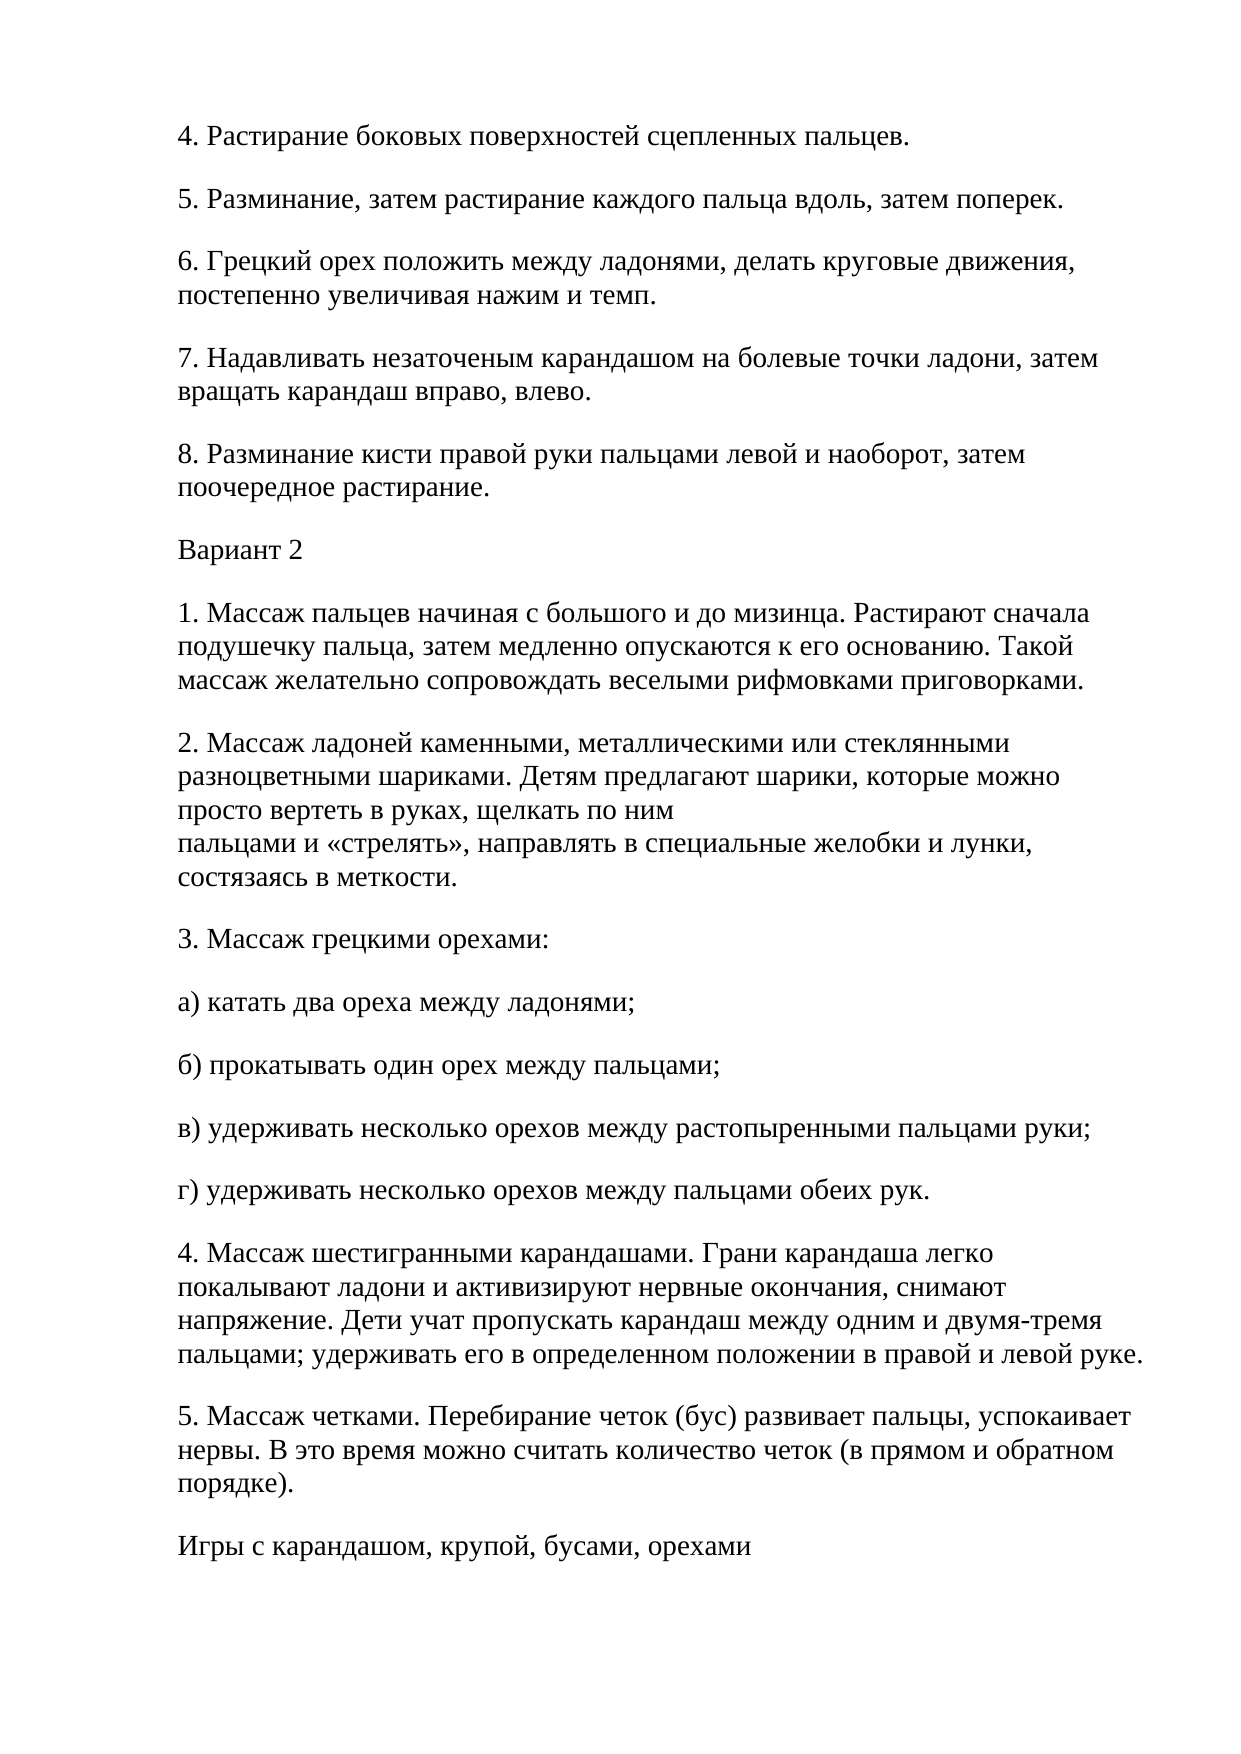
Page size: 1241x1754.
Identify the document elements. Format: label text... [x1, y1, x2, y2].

text 2. Массаж ладоней каменными, металлическими или стеклянными разноцветными шариками. Детям предлагают шарики, которые можно просто вертеть в руках, щелкать по ним пальцами и «стрелять», направлять в специальные желобки и лунки, состязаясь в меткости. [177, 725, 1152, 892]
text 1. Массаж пальцев начиная с большого и до мизинца. Растирают сначала подушечку пальца, затем медленно опускаются к его основанию. Такой массаж желательно сопровождать веселыми рифмовками приговорками. [177, 595, 1152, 696]
text 5. Разминание, затем растирание каждого пальца вдоль, затем поперек. [177, 181, 1152, 214]
text в) удерживать несколько орехов между растопыренными пальцами руки; [177, 1110, 1152, 1143]
text 3. Массаж грецкими орехами: [177, 922, 1152, 955]
text 5. Массаж четками. Перебирание четок (бус) развивает пальцы, успокаивает нервы. В это время можно считать количество четок (в прямом и обратном порядке). [177, 1398, 1152, 1499]
text 8. Разминание кисти правой руки пальцами левой и наоборот, затем поочередное растирание. [177, 436, 1152, 503]
text а) катать два ореха между ладонями; [177, 984, 1152, 1018]
text 7. Надавливать незаточеным карандашом на болевые точки ладони, затем вращать карандаш вправо, влево. [177, 340, 1152, 407]
text 4. Массаж шестигранными карандашами. Грани карандаша легко покалывают ладони и активизируют нервные окончания, снимают напряжение. Дети учат пропускать карандаш между одним и двумя-тремя пальцами; удерживать его в определенном положении в правой и левой руке. [177, 1235, 1152, 1369]
text Вариант 2 [177, 532, 1152, 566]
text Игры с карандашом, крупой, бусами, орехами [177, 1528, 1152, 1562]
text 4. Растирание боковых поверхностей сцепленных пальцев. [177, 118, 1152, 152]
text б) прокатывать один орех между пальцами; [177, 1047, 1152, 1081]
text г) удерживать несколько орехов между пальцами обеих рук. [177, 1172, 1152, 1206]
text 6. Грецкий орех положить между ладонями, делать круговые движения, постепенно увеличивая нажим и темп. [177, 243, 1152, 311]
